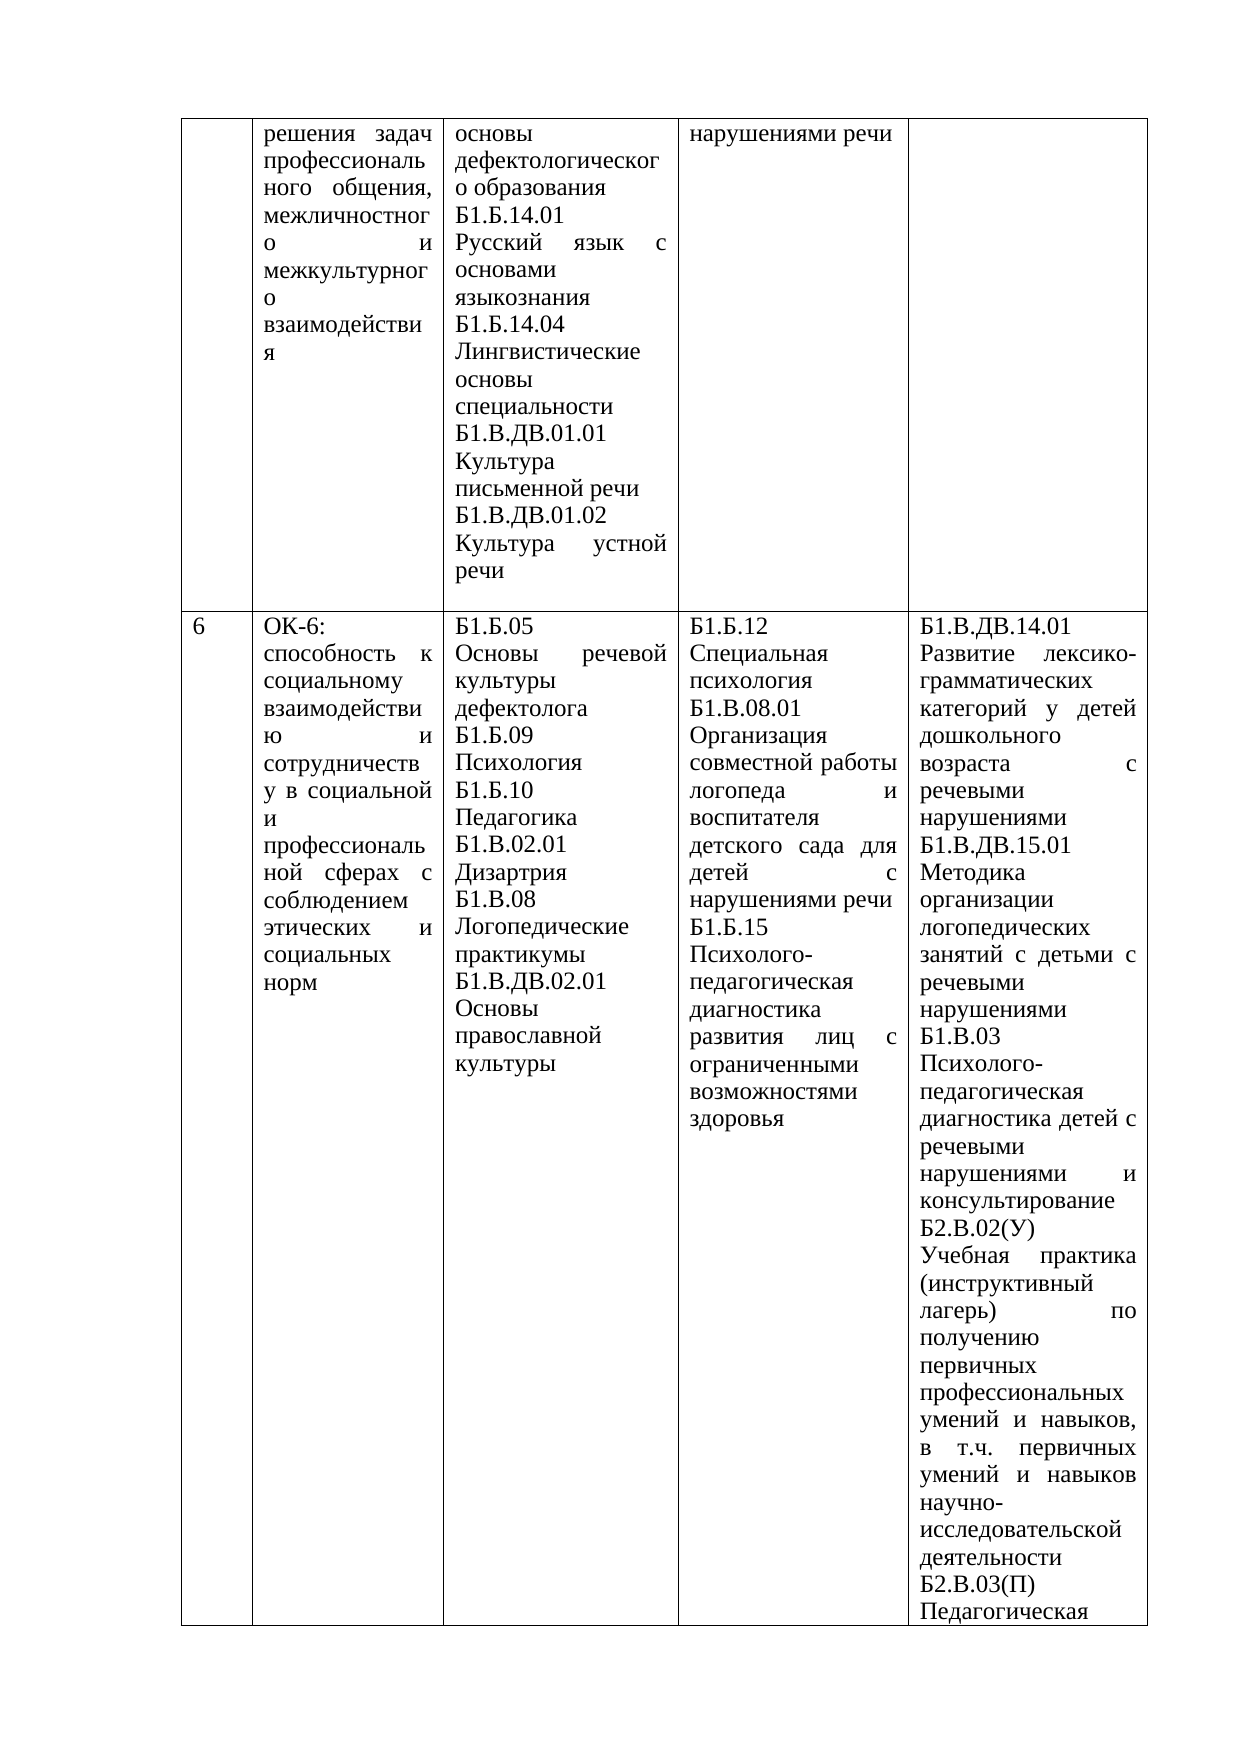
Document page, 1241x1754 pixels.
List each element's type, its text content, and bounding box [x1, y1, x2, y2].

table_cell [679, 119, 908, 611]
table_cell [679, 612, 908, 1625]
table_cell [909, 119, 1147, 611]
table_cell 5 [182, 119, 252, 611]
table_cell 6 [182, 612, 252, 1625]
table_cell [909, 612, 1147, 1625]
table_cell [444, 612, 678, 1625]
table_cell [253, 119, 443, 611]
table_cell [444, 119, 678, 611]
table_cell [253, 612, 443, 1625]
